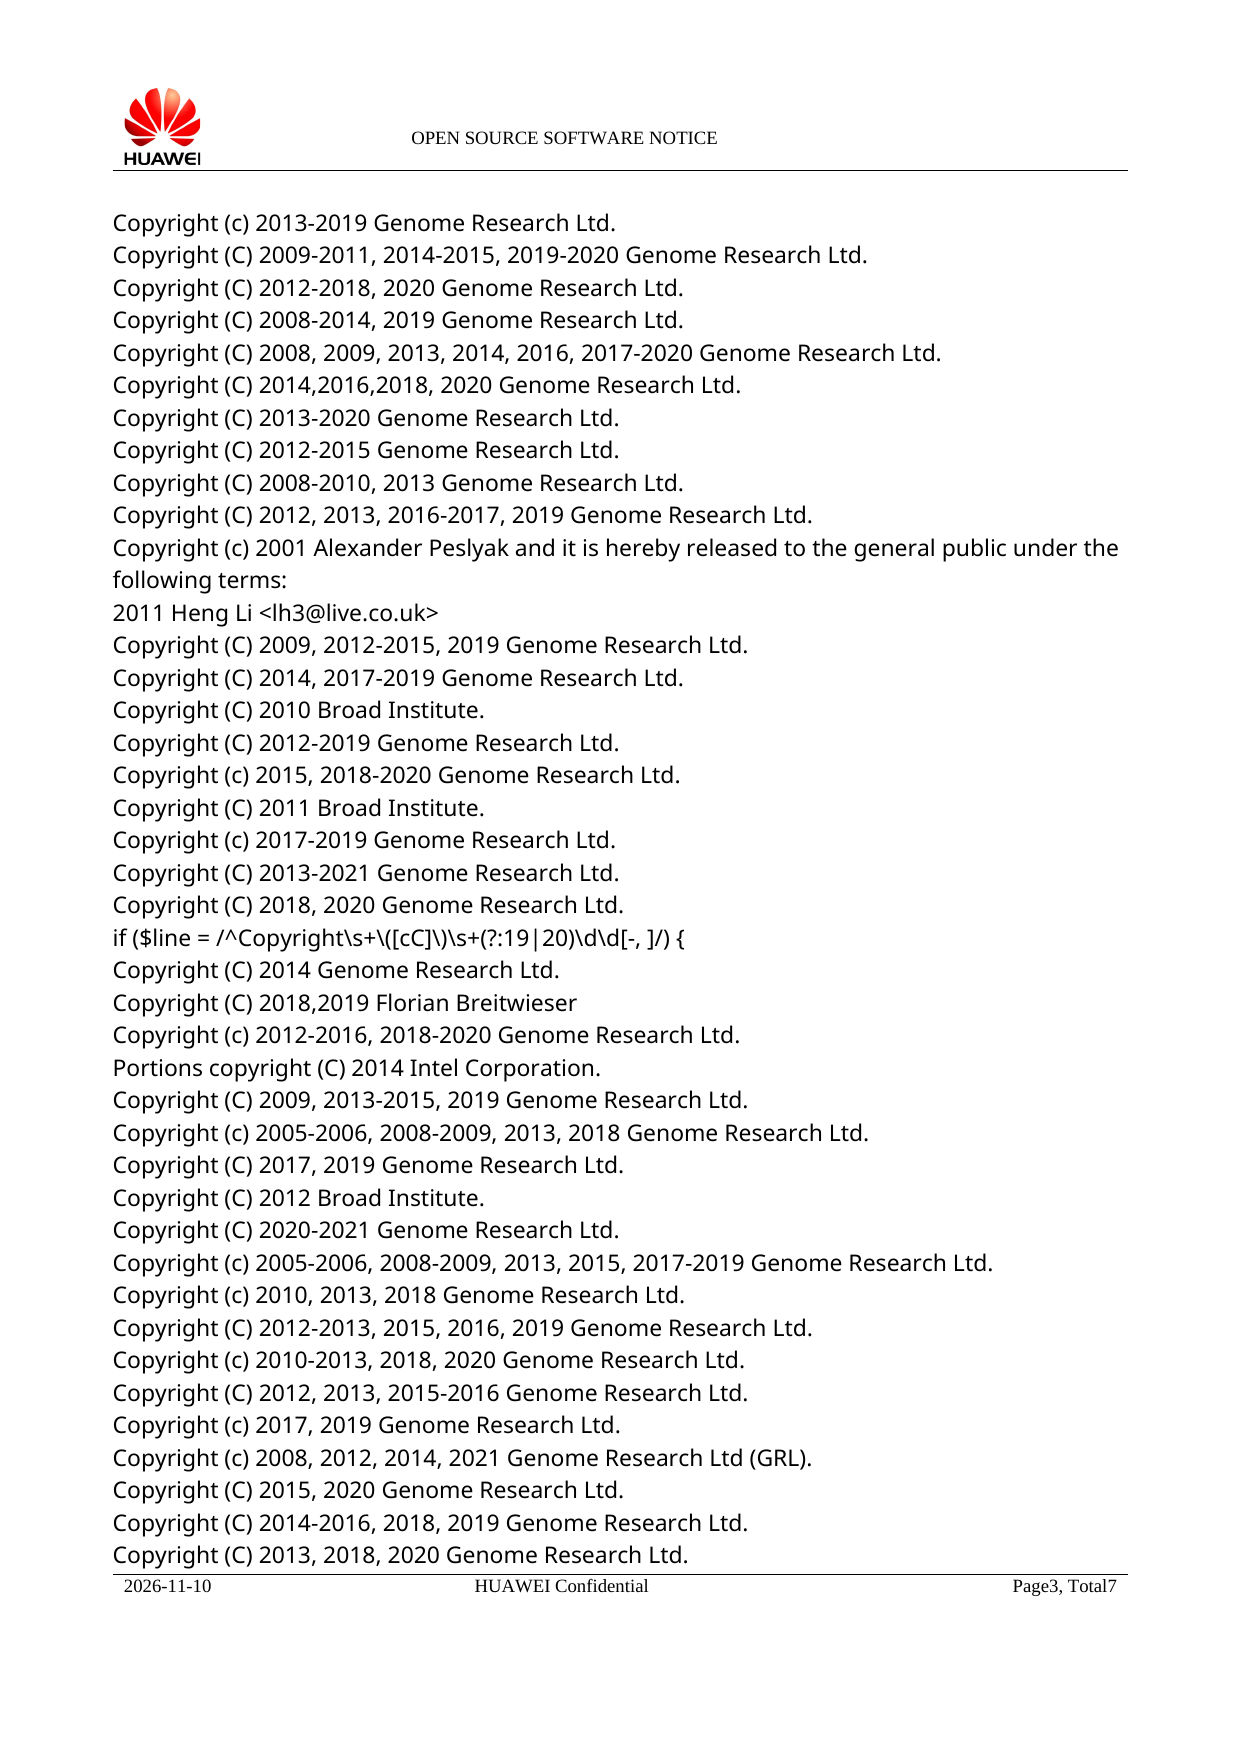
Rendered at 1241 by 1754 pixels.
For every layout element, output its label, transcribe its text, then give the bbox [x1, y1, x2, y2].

picture [124, 88, 201, 165]
